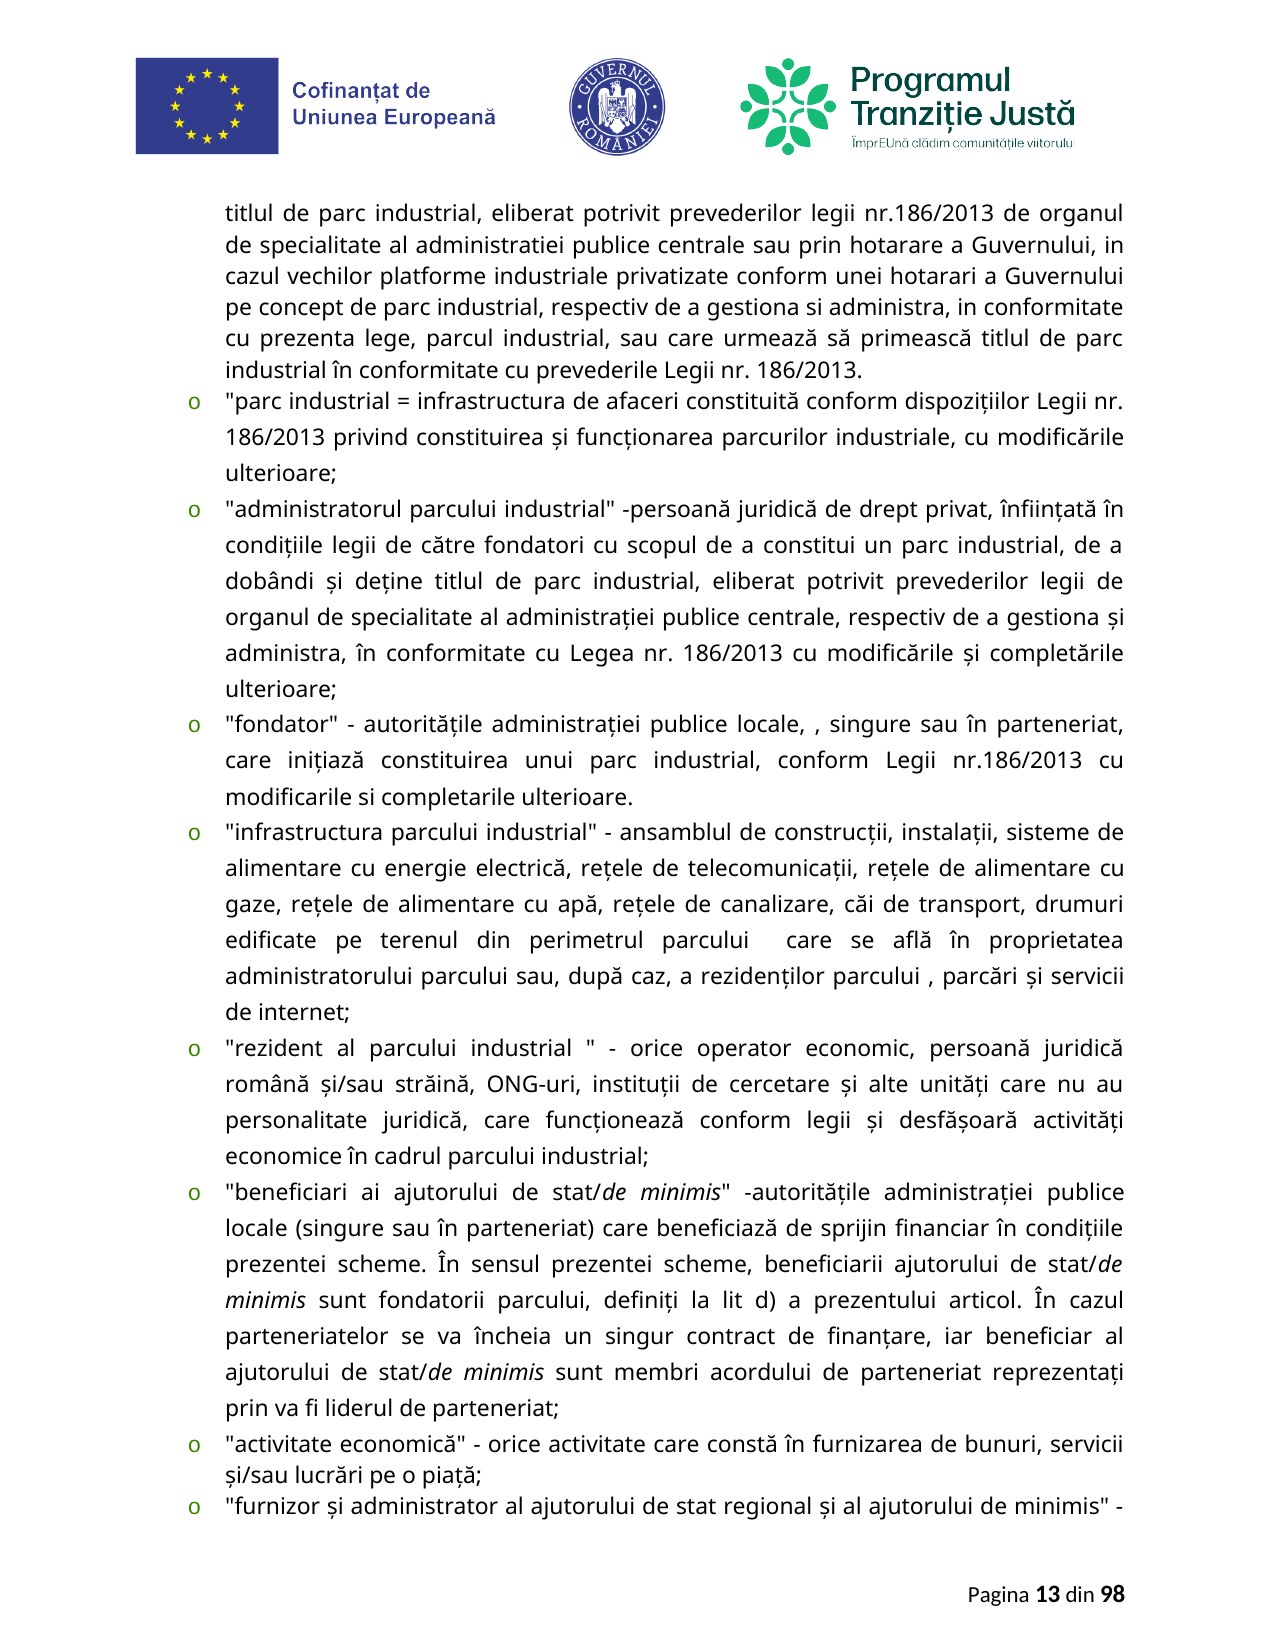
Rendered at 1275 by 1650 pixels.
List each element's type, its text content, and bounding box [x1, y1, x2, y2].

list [187, 1490, 1125, 1522]
list "administratorul parcului industrial" -persoană juridică de drept privat, înființată în condițiile legii de către fondatori cu scopul de a constitui un parc industrial, de a dobândi şi deține titlul de parc industrial, eliberat potrivit prevederilor legii de organul de specialitate al administrației publice centrale, respectiv de a gestiona şi administra, în conformitate cu Legea nr. 186/2013 cu modificările și completările ulterioare; [187, 493, 1125, 704]
list "infrastructura parcului industrial" - ansamblul de construcţii, instalaţii, sisteme de alimentare cu energie electrică, reţele de telecomunicaţii, reţele de alimentare cu gaze, reţele de alimentare cu apă, reţele de canalizare, căi de transport, drumuri edificate pe terenul din perimetrul parcului care se află în proprietatea administratorului parcului sau, după caz, a rezidenţilor parcului , parcări şi servicii de internet; [187, 816, 1125, 1027]
list "rezident al parcului industrial " - orice operator economic, persoană juridică română și/sau străină, ONG-uri, instituții de cercetare și alte unități care nu au personalitate juridică, care funcționează conform legii și desfășoară activități economice în cadrul parcului industrial; [187, 1032, 1125, 1171]
list "activitate economică" - orice activitate care constă în furnizarea de bunuri, servicii și/sau lucrări pe o piață; [187, 1428, 1125, 1490]
list "parc industrial = infrastructura de afaceri constituită conform dispozițiilor Legii nr. 186/2013 privind constituirea și funcționarea parcurilor industriale, cu modificările ulterioare; [187, 385, 1125, 488]
list "beneficiari ai ajutorului de stat/de minimis" -autoritățile administraţiei publice locale (singure sau în parteneriat) care beneficiază de sprijin financiar în condițiile prezentei scheme. În sensul prezentei scheme, beneficiarii ajutorului de stat/de minimis sunt fondatorii parcului, definiți la lit d) a prezentului articol. În cazul parteneriatelor se va încheia un singur contract de finanțare, iar beneficiar al ajutorului de stat/de minimis sunt membri acordului de parteneriat reprezentați prin va fi liderul de parteneriat; [187, 1176, 1125, 1423]
list "fondator" - autorităţile administraţiei publice locale, , singure sau în parteneriat, care iniţiază constituirea unui parc industrial, conform Legii nr.186/2013 cu modificarile si completarile ulterioare. [187, 708, 1125, 812]
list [187, 197, 1125, 385]
